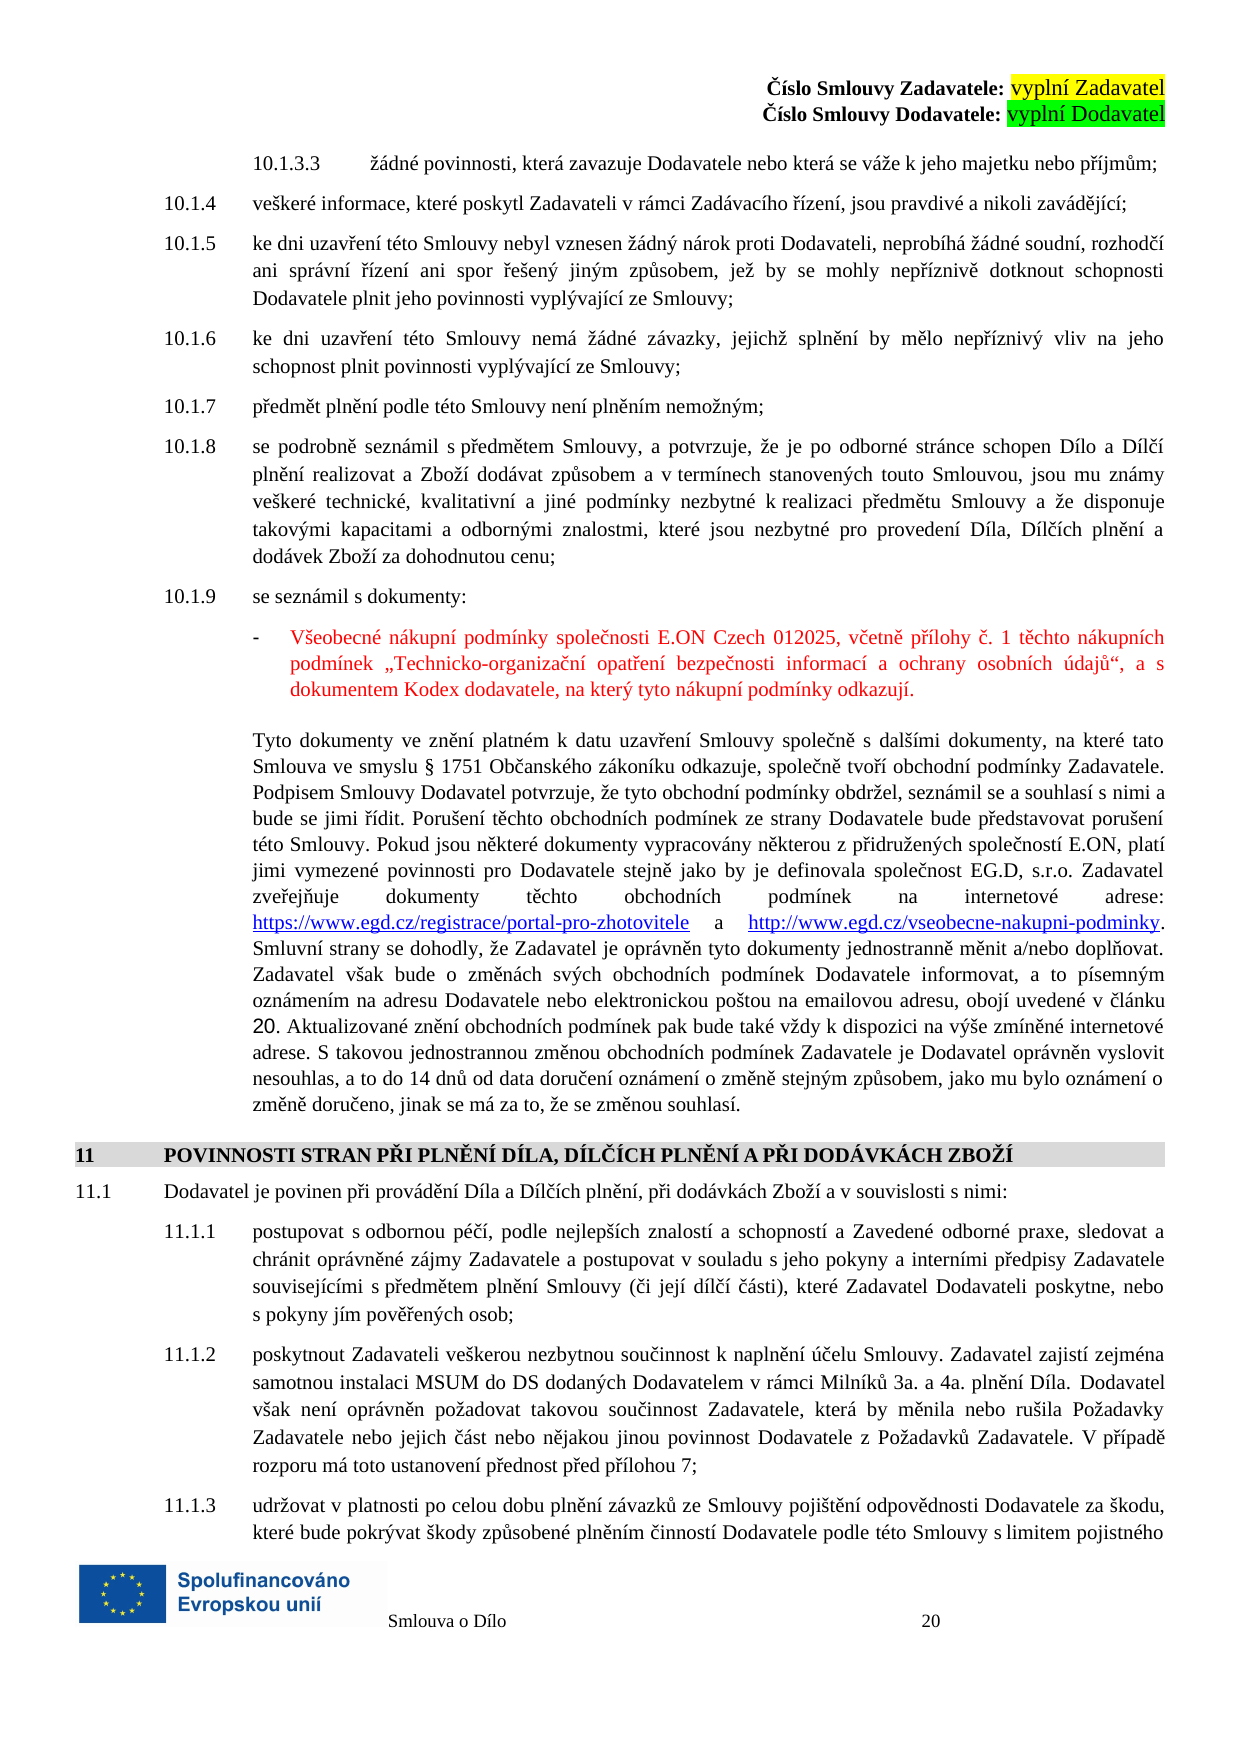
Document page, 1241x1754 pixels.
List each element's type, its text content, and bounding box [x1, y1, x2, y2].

text ke dni uzavření této Smlouvy nebyl vznesen žádný nárok proti Dodavateli, neprobíhá žádné soudní, rozhodčí ani správní řízení ani spor řešený jiným způsobem, jež by se mohly nepříznivě dotknout schopnosti Dodavatele plnit jeho povinnosti vyplývající ze Smlouvy; [164, 231, 1165, 310]
list Všeobecné nákupní podmínky společnosti E.ON Czech 012025, včetně přílohy č. 1 těchto nákupních podmínek „Technicko-organizační opatření bezpečnosti informací a ochrany osobních údajů“, a s dokumentem Kodex dodavatele, na který tyto nákupní podmínky odkazují. [252, 624, 1165, 701]
text se podrobně seznámil s předmětem Smlouvy, a potvrzuje, že je po odborné stránce schopen Dílo a Dílčí plnění realizovat a Zboží dodávat způsobem a v termínech stanovených touto Smlouvou, jsou mu známy veškeré technické, kvalitativní a jiné podmínky nezbytné k realizaci předmětu Smlouvy a že disponuje takovými kapacitami a odbornými znalostmi, které jsou nezbytné pro provedení Díla, Dílčích plnění a dodávek Zboží za dohodnutou cenu; [164, 434, 1165, 568]
subtitle Povinnosti stran při plnění díla, Dílčích plnění a při dodávkách zboží [75, 1142, 1165, 1167]
text veškeré informace, které poskytl Zadavateli v rámci Zadávacího řízení, jsou pravdivé a nikoli zavádějící; [164, 191, 1165, 215]
text ke dni uzavření této Smlouvy nemá žádné závazky, jejichž splnění by mělo nepříznivý vliv na jeho schopnost plnit povinnosti vyplývající ze Smlouvy; [164, 326, 1165, 378]
picture [75, 1561, 388, 1627]
text se seznámil s dokumenty: [164, 584, 1165, 608]
text předmět plnění podle této Smlouvy není plněním nemožným; [164, 394, 1165, 418]
text Tyto dokumenty ve znění platném k datu uzavření Smlouvy společně s dalšími dokumenty, na které tato Smlouva ve smyslu § 1751 Občanského zákoníku odkazuje, společně tvoří obchodní podmínky Zadavatele. Podpisem Smlouvy Dodavatel potvrzuje, že tyto obchodní podmínky obdržel, seznámil se a souhlasí s nimi a bude se jimi řídit. Porušení těchto obchodních podmínek ze strany Dodavatele bude představovat porušení této Smlouvy. Pokud jsou některé dokumenty vypracovány některou z přidružených společností E.ON, platí jimi vymezené povinnosti pro Dodavatele stejně jako by je definovala společnost EG.D, s.r.o. Zadavatel zveřejňuje dokumenty těchto obchodních podmínek na internetové adrese: https://www.egd.cz/registrace/portal-pro-zhotovitele a http://www.egd.cz/vseobecne-nakupni-podminky. Smluvní strany se dohodly, že Zadavatel je oprávněn tyto dokumenty jednostranně měnit a/nebo doplňovat. Zadavatel však bude o změnách svých obchodních podmínek Dodavatele informovat, a to písemným oznámením na adresu Dodavatele nebo elektronickou poštou na emailovou adresu, obojí uvedené v článku 20. Aktualizované znění obchodních podmínek pak bude také vždy k dispozici na výše zmíněné internetové adrese. S takovou jednostrannou změnou obchodních podmínek Zadavatele je Dodavatel oprávněn vyslovit nesouhlas, a to do 14 dnů od data doručení oznámení o změně stejným způsobem, jako mu bylo oznámení o změně doručeno, jinak se má za to, že se změnou souhlasí. [252, 728, 1165, 1116]
text postupovat s odbornou péčí, podle nejlepších znalostí a schopností a Zavedené odborné praxe, sledovat a chránit oprávněné zájmy Zadavatele a postupovat v souladu s jeho pokyny a interními předpisy Zadavatele souvisejícími s předmětem plnění Smlouvy (či její dílčí části), které Zadavatel Dodavateli poskytne, nebo s pokyny jím pověřených osob; [164, 1219, 1165, 1326]
text poskytnout Zadavateli veškerou nezbytnou součinnost k naplnění účelu Smlouvy. Zadavatel zajistí zejména samotnou instalaci MSUM do DS dodaných Dodavatelem v rámci Milníků 3a. a 4a. plnění Díla. Dodavatel však není oprávněn požadovat takovou součinnost Zadavatele, která by měnila nebo rušila Požadavky Zadavatele nebo jejich část nebo nějakou jinou povinnost Dodavatele z Požadavků Zadavatele. V případě rozporu má toto ustanovení přednost před přílohou 7; [164, 1342, 1165, 1477]
text Dodavatel je povinen při provádění Díla a Dílčích plnění, při dodávkách Zboží a v souvislosti s nimi: [75, 1179, 1165, 1203]
text žádné povinnosti, která zavazuje Dodavatele nebo která se váže k jeho majetku nebo příjmům; [252, 151, 1165, 174]
